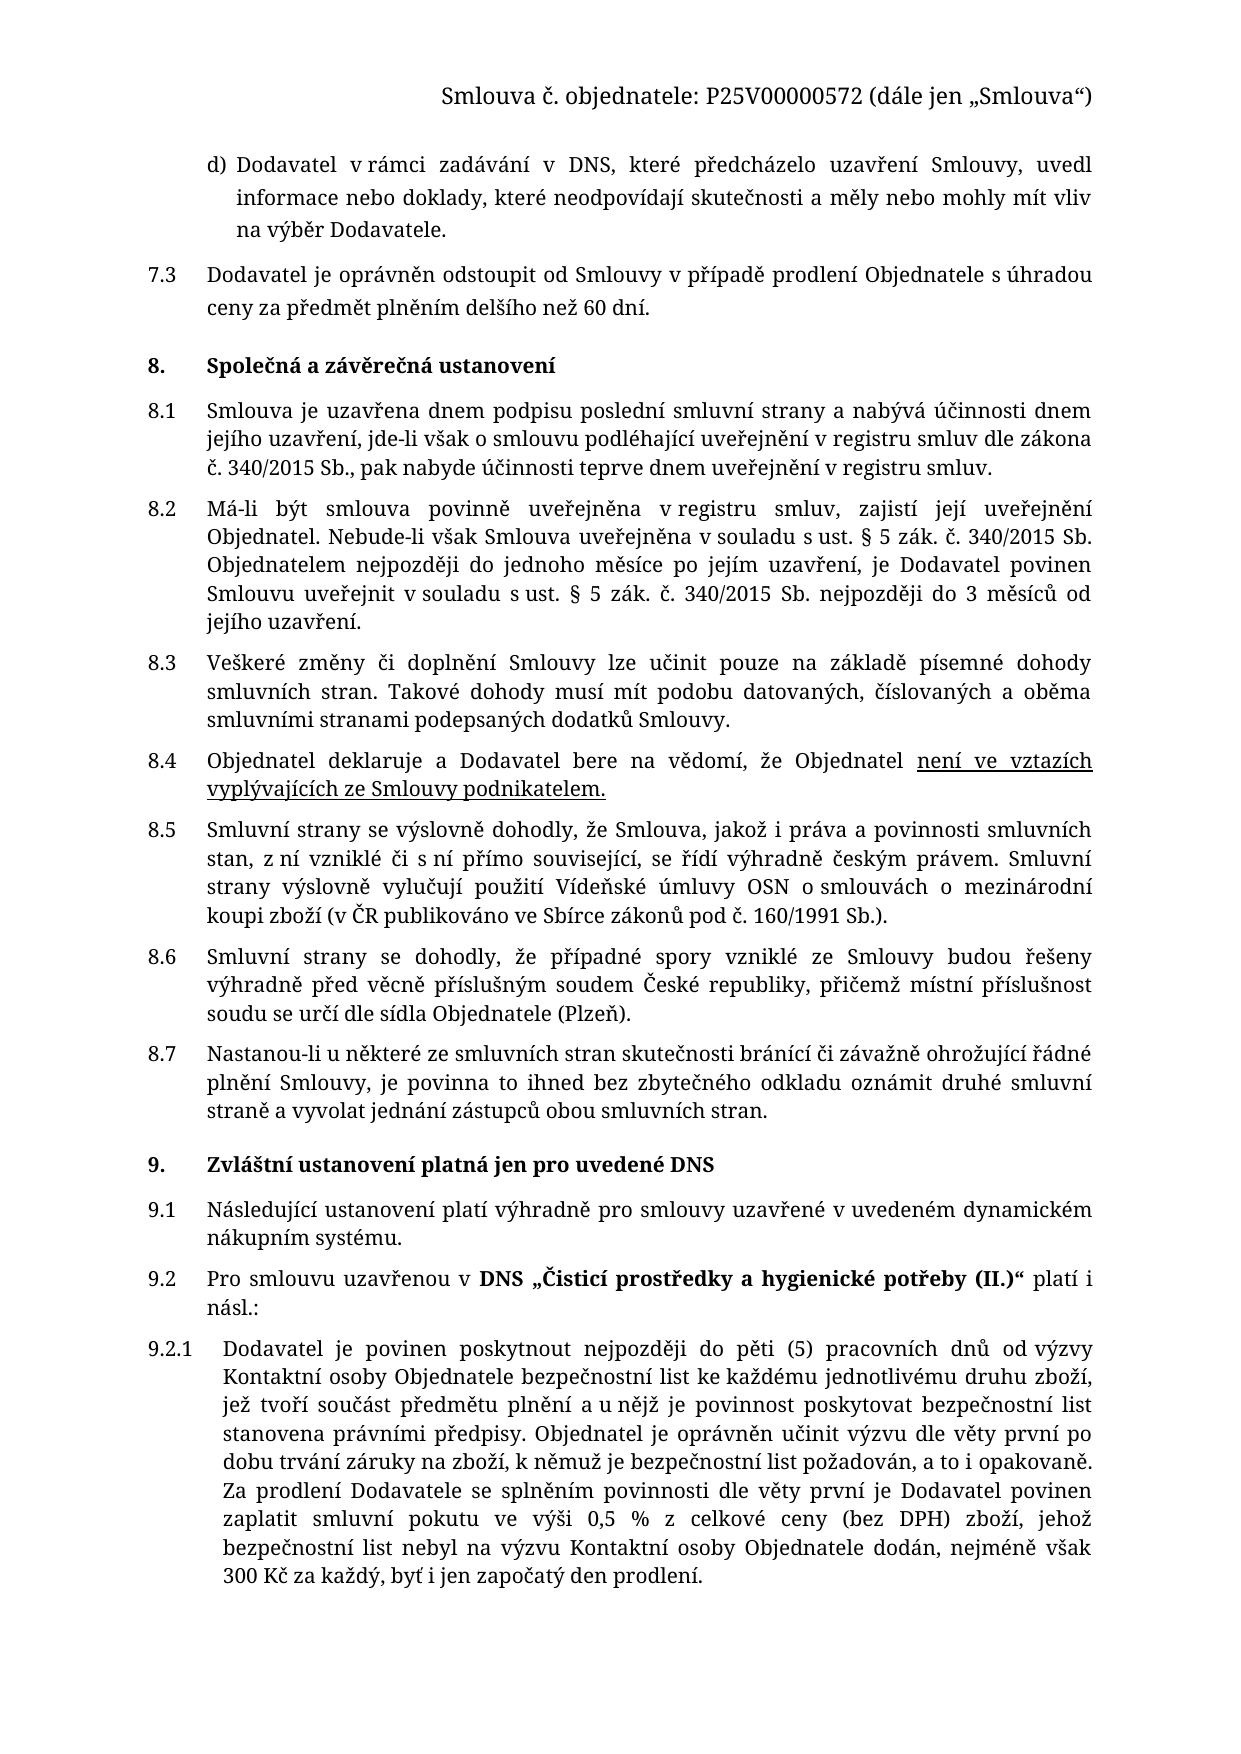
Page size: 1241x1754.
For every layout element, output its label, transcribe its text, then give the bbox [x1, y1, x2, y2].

list Společná a závěrečná ustanovení [148, 351, 1093, 379]
list Objednatel deklaruje a Dodavatel bere na vědomí, že Objednatel není ve vztazích vyplývajících ze Smlouvy podnikatelem. [148, 746, 1093, 803]
list Dodavatel je oprávněn odstoupit od Smlouvy v případě prodlení Objednatele s úhradou ceny za předmět plněním delšího než 60 dní. [148, 261, 1093, 322]
list Smluvní strany se výslovně dohodly, že Smlouva, jakož i práva a povinnosti smluvních stan, z ní vzniklé či s ní přímo související, se řídí výhradně českým právem. Smluvní strany výslovně vylučují použití Vídeňské úmluvy OSN o smlouvách o mezinárodní koupi zboží (v ČR publikováno ve Sbírce zákonů pod č. 160/1991 Sb.). [148, 816, 1093, 929]
list Dodavatel je povinen poskytnout nejpozději do pěti (5) pracovních dnů od výzvy Kontaktní osoby Objednatele bezpečnostní list ke každému jednotlivému druhu zboží, jež tvoří součást předmětu plnění a u nějž je povinnost poskytovat bezpečnostní list stanovena právními předpisy. Objednatel je oprávněn učinit výzvu dle věty první po dobu trvání záruky na zboží, k němuž je bezpečnostní list požadován, a to i opakovaně. Za prodlení Dodavatele se splněním povinnosti dle věty první je Dodavatel povinen zaplatit smluvní pokutu ve výši 0,5 % z celkové ceny (bez DPH) zboží, jehož bezpečnostní list nebyl na výzvu Kontaktní osoby Objednatele dodán, nejméně však 300 Kč za každý, byť i jen započatý den prodlení. [148, 1334, 1093, 1590]
list Zvláštní ustanovení platná jen pro uvedené DNS [148, 1150, 1093, 1178]
list Pro smlouvu uzavřenou v DNS „Čisticí prostředky a hygienické potřeby (II.)“ platí i násl.: [148, 1264, 1093, 1321]
list Následující ustanovení platí výhradně pro smlouvy uzavřené v uvedeném dynamickém nákupním systému. [148, 1195, 1093, 1252]
list Dodavatel v rámci zadávání v DNS, které předcházelo uzavření Smlouvy, uvedl informace nebo doklady, které neodpovídají skutečnosti a měly nebo mohly mít vliv na výběr Dodavatele. [207, 150, 1093, 244]
list Smlouva je uzavřena dnem podpisu poslední smluvní strany a nabývá účinnosti dnem jejího uzavření, jde-li však o smlouvu podléhající uveřejnění v registru smluv dle zákona č. 340/2015 Sb., pak nabyde účinnosti teprve dnem uveřejnění v registru smluv. [148, 396, 1093, 481]
list Nastanou-li u některé ze smluvních stran skutečnosti bránící či závažně ohrožující řádné plnění Smlouvy, je povinna to ihned bez zbytečného odkladu oznámit druhé smluvní straně a vyvolat jednání zástupců obou smluvních stran. [148, 1039, 1093, 1125]
list Veškeré změny či doplnění Smlouvy lze učinit pouze na základě písemné dohody smluvních stran. Takové dohody musí mít podobu datovaných, číslovaných a oběma smluvními stranami podepsaných dodatků Smlouvy. [148, 648, 1093, 734]
list Smluvní strany se dohodly, že případné spory vzniklé ze Smlouvy budou řešeny výhradně před věcně příslušným soudem České republiky, přičemž místní příslušnost soudu se určí dle sídla Objednatele (Plzeň). [148, 942, 1093, 1027]
list Má-li být smlouva povinně uveřejněna v registru smluv, zajistí její uveřejnění Objednatel. Nebude-li však Smlouva uveřejněna v souladu s ust. § 5 zák. č. 340/2015 Sb. Objednatelem nejpozději do jednoho měsíce po jejím uzavření, je Dodavatel povinen Smlouvu uveřejnit v souladu s ust. § 5 zák. č. 340/2015 Sb. nejpozději do 3 měsíců od jejího uzavření. [148, 494, 1093, 636]
